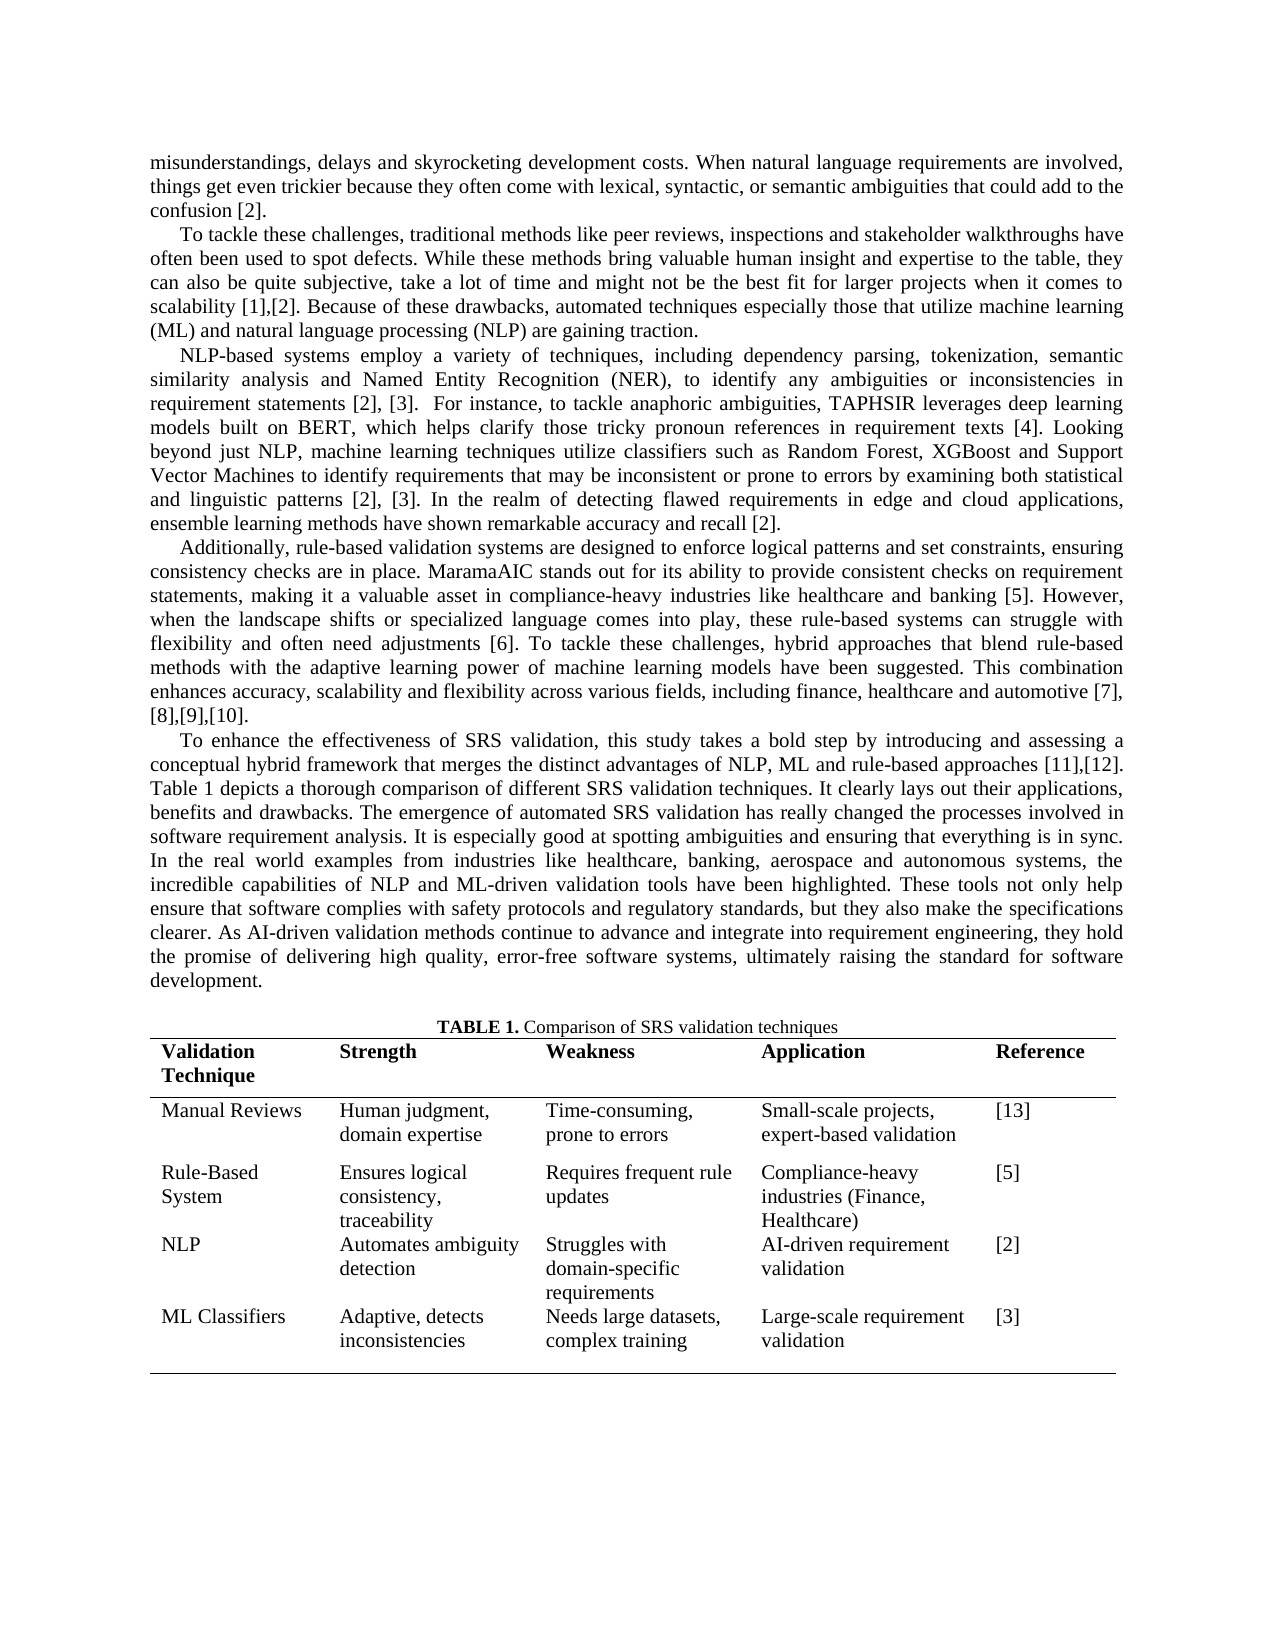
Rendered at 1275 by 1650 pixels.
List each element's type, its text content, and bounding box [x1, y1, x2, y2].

table_cell Small-scale projects, expert-based validation [750, 1098, 984, 1159]
table_header Strength [328, 1039, 534, 1097]
table_cell Ensures logical consistency, traceability [328, 1160, 534, 1232]
table_header Reference [984, 1039, 1116, 1097]
table_cell Rule-Based System [150, 1160, 328, 1232]
table_cell [3] [984, 1304, 1116, 1373]
table_cell [2] [984, 1232, 1116, 1304]
table_header Weakness [534, 1039, 750, 1097]
table_header Validation Technique [150, 1039, 328, 1097]
table_cell AI-driven requirement validation [750, 1232, 984, 1304]
table_cell Requires frequent rule updates [534, 1160, 750, 1232]
table_cell Adaptive, detects inconsistencies [328, 1304, 534, 1373]
table_cell Compliance-heavy industries (Finance, Healthcare) [750, 1160, 984, 1232]
table_cell Needs large datasets, complex training [534, 1304, 750, 1373]
text TABLE 1. Comparison of SRS validation techniques [150, 1016, 1125, 1038]
table_header Application [750, 1039, 984, 1097]
text Additionally, rule-based validation systems are designed to enforce logical patterns and set constraints, ensuring consistency checks are in place. MaramaAIC stands out for its ability to provide consistent checks on requirement statements, making it a valuable asset in compliance-heavy industries like healthcare and banking [5]. However, when the landscape shifts or specialized language comes into play, these rule-based systems can struggle with flexibility and often need adjustments [6]. To tackle these challenges, hybrid approaches that blend rule-based methods with the adaptive learning power of machine learning models have been suggested. This combination enhances accuracy, scalability and flexibility across various fields, including finance, healthcare and automotive [7],[8],[9],[10]. [150, 535, 1125, 727]
table_cell [5] [984, 1160, 1116, 1232]
table_cell Human judgment, domain expertise [328, 1098, 534, 1159]
table_cell Struggles with domain-specific requirements [534, 1232, 750, 1304]
table_cell Manual Reviews [150, 1098, 328, 1159]
table_cell Large-scale requirement validation [750, 1304, 984, 1373]
table_cell ML Classifiers [150, 1304, 328, 1373]
text NLP-based systems employ a variety of techniques, including dependency parsing, tokenization, semantic similarity analysis and Named Entity Recognition (NER), to identify any ambiguities or inconsistencies in requirement statements [2], [3]. For instance, to tackle anaphoric ambiguities, TAPHSIR leverages deep learning models built on BERT, which helps clarify those tricky pronoun references in requirement texts [4]. Looking beyond just NLP, machine learning techniques utilize classifiers such as Random Forest, XGBoost and Support Vector Machines to identify requirements that may be inconsistent or prone to errors by examining both statistical and linguistic patterns [2], [3]. In the realm of detecting flawed requirements in edge and cloud applications, ensemble learning methods have shown remarkable accuracy and recall [2]. [150, 342, 1125, 535]
table_cell Time-consuming, prone to errors [534, 1098, 750, 1159]
table_cell [13] [984, 1098, 1116, 1159]
table_cell Automates ambiguity detection [328, 1232, 534, 1304]
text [150, 150, 1125, 222]
text To tackle these challenges, traditional methods like peer reviews, inspections and stakeholder walkthroughs have often been used to spot defects. While these methods bring valuable human insight and expertise to the table, they can also be quite subjective, take a lot of time and might not be the best fit for larger projects when it comes to scalability [1],[2]. Because of these drawbacks, automated techniques especially those that utilize machine learning (ML) and natural language processing (NLP) are gaining traction. [150, 222, 1125, 342]
text To enhance the effectiveness of SRS validation, this study takes a bold step by introducing and assessing a conceptual hybrid framework that merges the distinct advantages of NLP, ML and rule-based approaches [11],[12]. Table 1 depicts a thorough comparison of different SRS validation techniques. It clearly lays out their applications, benefits and drawbacks. The emergence of automated SRS validation has really changed the processes involved in software requirement analysis. It is especially good at spotting ambiguities and ensuring that everything is in sync. In the real world examples from industries like healthcare, banking, aerospace and autonomous systems, the incredible capabilities of NLP and ML-driven validation tools have been highlighted. These tools not only help ensure that software complies with safety protocols and regulatory standards, but they also make the specifications clearer. As AI-driven validation methods continue to advance and integrate into requirement engineering, they hold the promise of delivering high quality, error-free software systems, ultimately raising the standard for software development. [150, 727, 1125, 992]
table_cell NLP [150, 1232, 328, 1304]
